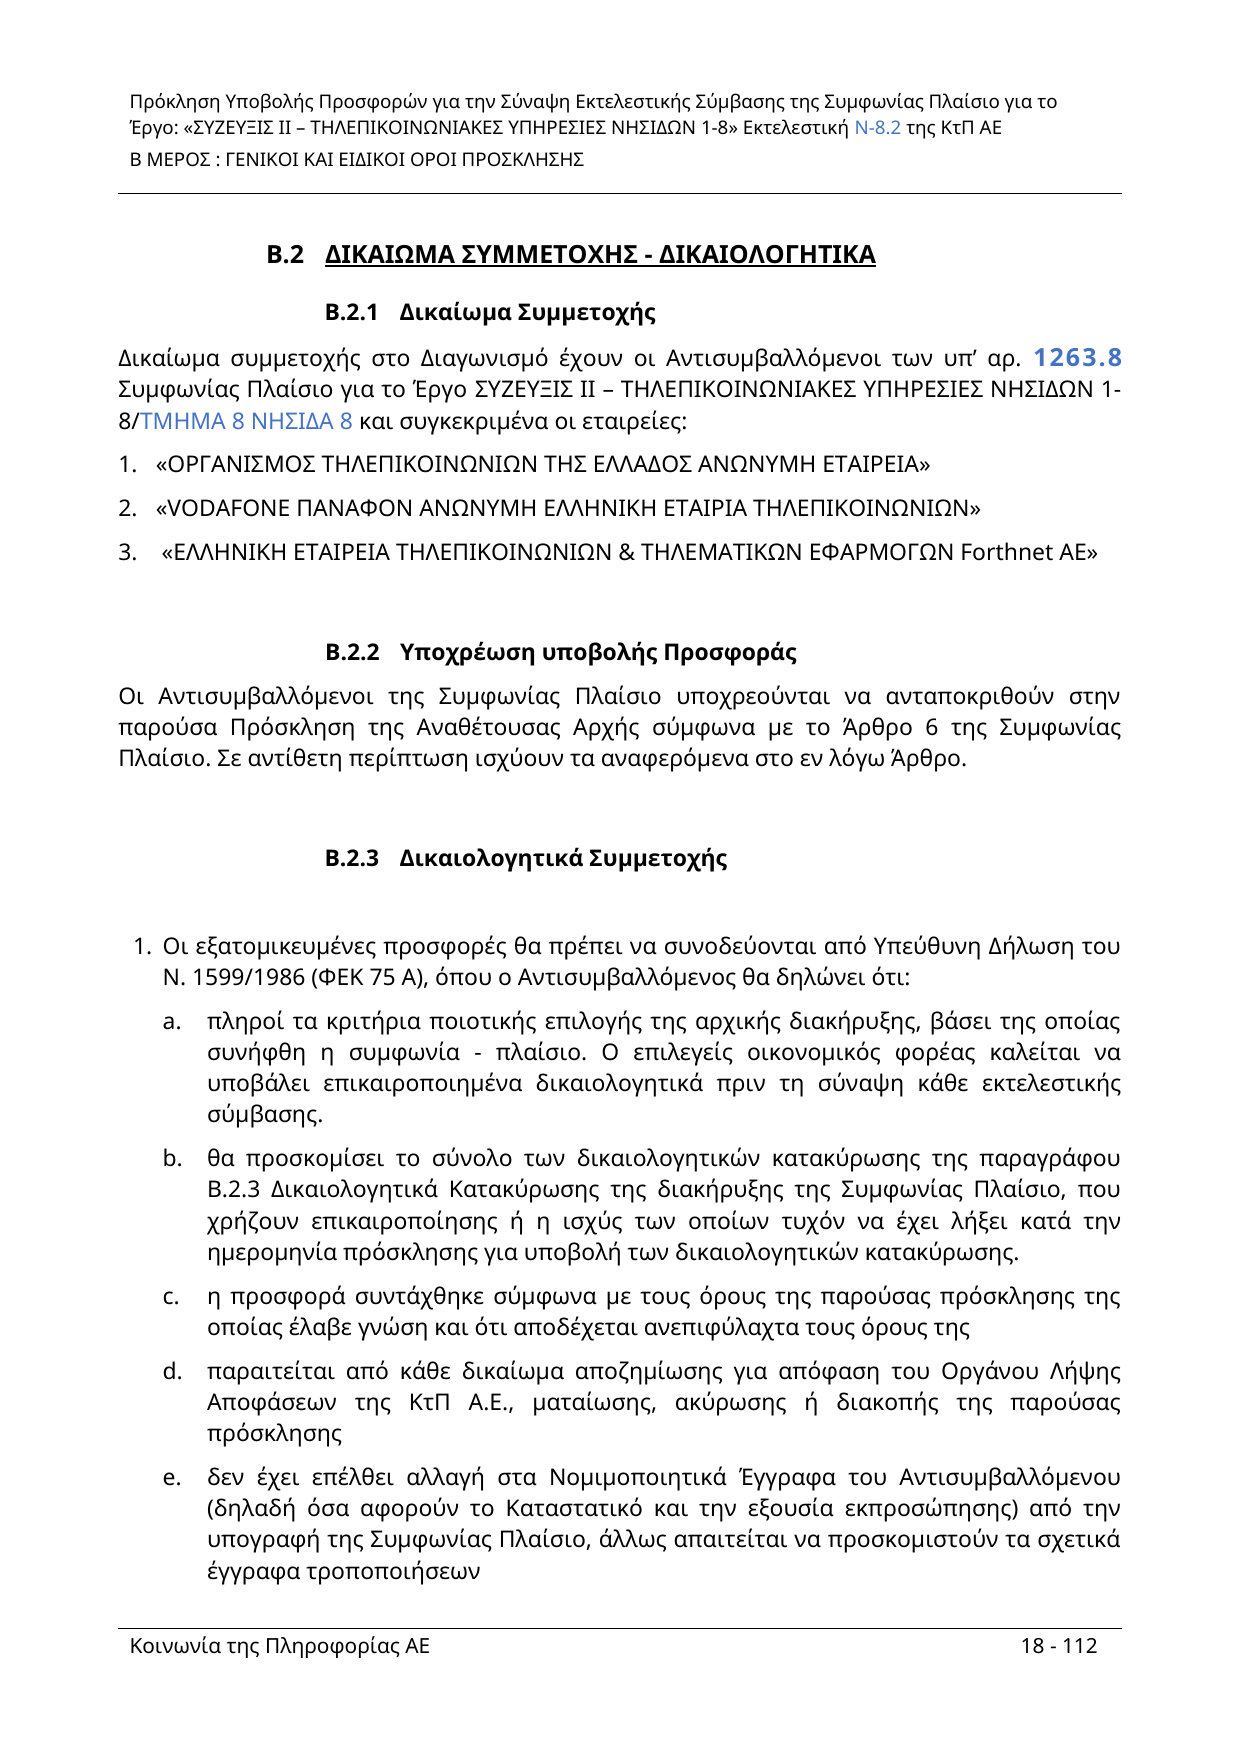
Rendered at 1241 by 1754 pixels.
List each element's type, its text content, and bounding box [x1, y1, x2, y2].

list η προσφορά συντάχθηκε σύμφωνα με τους όρους της παρούσας πρόσκλησης της οποίας έλαβε γνώση και ότι αποδέχεται ανεπιφύλαχτα τους όρους της [162, 1279, 1122, 1342]
subtitle ΔΙΚΑΙΩΜΑ ΣΥΜΜΕΤΟΧΗΣ - ΔΙΚΑΙΟΛΟΓΗΤΙΚΑ [266, 236, 1122, 271]
list πληροί τα κριτήρια ποιοτικής επιλογής της αρχικής διακήρυξης, βάσει της οποίας συνήφθη η συμφωνία - πλαίσιο. Ο επιλεγείς οικονομικός φορέας καλείται να υποβάλει επικαιροποιημένα δικαιολογητικά πριν τη σύναψη κάθε εκτελεστικής σύμβασης. [162, 1004, 1122, 1129]
list «ΟΡΓΑΝΙΣΜΟΣ ΤΗΛΕΠΙΚΟΙΝΩΝΙΩΝ ΤΗΣ ΕΛΛΑΔΟΣ ΑΝΩΝΥΜΗ ΕΤΑΙΡΕΙΑ» [118, 448, 1122, 479]
list παραιτείται από κάθε δικαίωμα αποζημίωσης για απόφαση του Οργάνου Λήψης Αποφάσεων της ΚτΠ Α.Ε., ματαίωσης, ακύρωσης ή διακοπής της παρούσας πρόσκλησης [162, 1354, 1122, 1448]
list Οι εξατομικευμένες προσφορές θα πρέπει να συνοδεύονται από Υπεύθυνη Δήλωση του Ν. 1599/1986 (ΦΕΚ 75 Α), όπου ο Αντισυμβαλλόμενος θα δηλώνει ότι: [133, 929, 1122, 992]
text Οι Αντισυμβαλλόμενοι της Συμφωνίας Πλαίσιο υποχρεούνται να ανταποκριθούν στην παρούσα Πρόσκληση της Αναθέτουσας Αρχής σύμφωνα με το Άρθρο 6 της Συμφωνίας Πλαίσιο. Σε αντίθετη περίπτωση ισχύουν τα αναφερόμενα στο εν λόγω Άρθρο. [118, 679, 1122, 773]
text Δικαίωμα συμμετοχής στο Διαγωνισμό έχουν οι Αντισυμβαλλόμενοι των υπ’ αρ. 1263.8 Συμφωνίας Πλαίσιο για το Έργο ΣΥΖΕΥΞΙΣ ΙΙ – ΤΗΛΕΠΙΚΟΙΝΩΝΙΑΚΕΣ ΥΠΗΡΕΣΙΕΣ ΝΗΣΙΔΩΝ 1-8/ΤΜΗΜΑ 8 ΝΗΣΙΔΑ 8 και συγκεκριμένα οι εταιρείες: [118, 339, 1122, 436]
subtitle Δικαιολογητικά Συμμετοχής [324, 842, 1122, 873]
list «VODAFONE ΠΑΝΑΦΟΝ ΑΝΩΝΥΜΗ ΕΛΛΗΝΙΚΗ ΕΤΑΙΡΙΑ ΤΗΛΕΠΙΚΟΙΝΩΝΙΩΝ» [118, 492, 1122, 523]
list «ΕΛΛΗΝΙΚΗ ΕΤΑΙΡΕΙΑ ΤΗΛΕΠΙΚΟΙΝΩΝΙΩΝ & ΤΗΛΕΜΑΤΙΚΩΝ ΕΦΑΡΜΟΓΩΝ Forthnet AE» [118, 536, 1122, 567]
subtitle Δικαίωμα Συμμετοχής [324, 296, 1122, 327]
list δεν έχει επέλθει αλλαγή στα Νομιμοποιητικά Έγγραφα του Αντισυμβαλλόμενου (δηλαδή όσα αφορούν το Καταστατικό και την εξουσία εκπροσώπησης) από την υπογραφή της Συμφωνίας Πλαίσιο, άλλως απαιτείται να προσκομιστούν τα σχετικά έγγραφα τροποποιήσεων [162, 1461, 1122, 1586]
subtitle Υποχρέωση υποβολής Προσφοράς [325, 636, 1122, 667]
list θα προσκομίσει το σύνολο των δικαιολογητικών κατακύρωσης της παραγράφου Β.2.3 Δικαιολογητικά Κατακύρωσης της διακήρυξης της Συμφωνίας Πλαίσιο, που χρήζουν επικαιροποίησης ή η ισχύς των οποίων τυχόν να έχει λήξει κατά την ημερομηνία πρόσκλησης για υποβολή των δικαιολογητικών κατακύρωσης. [162, 1142, 1122, 1267]
